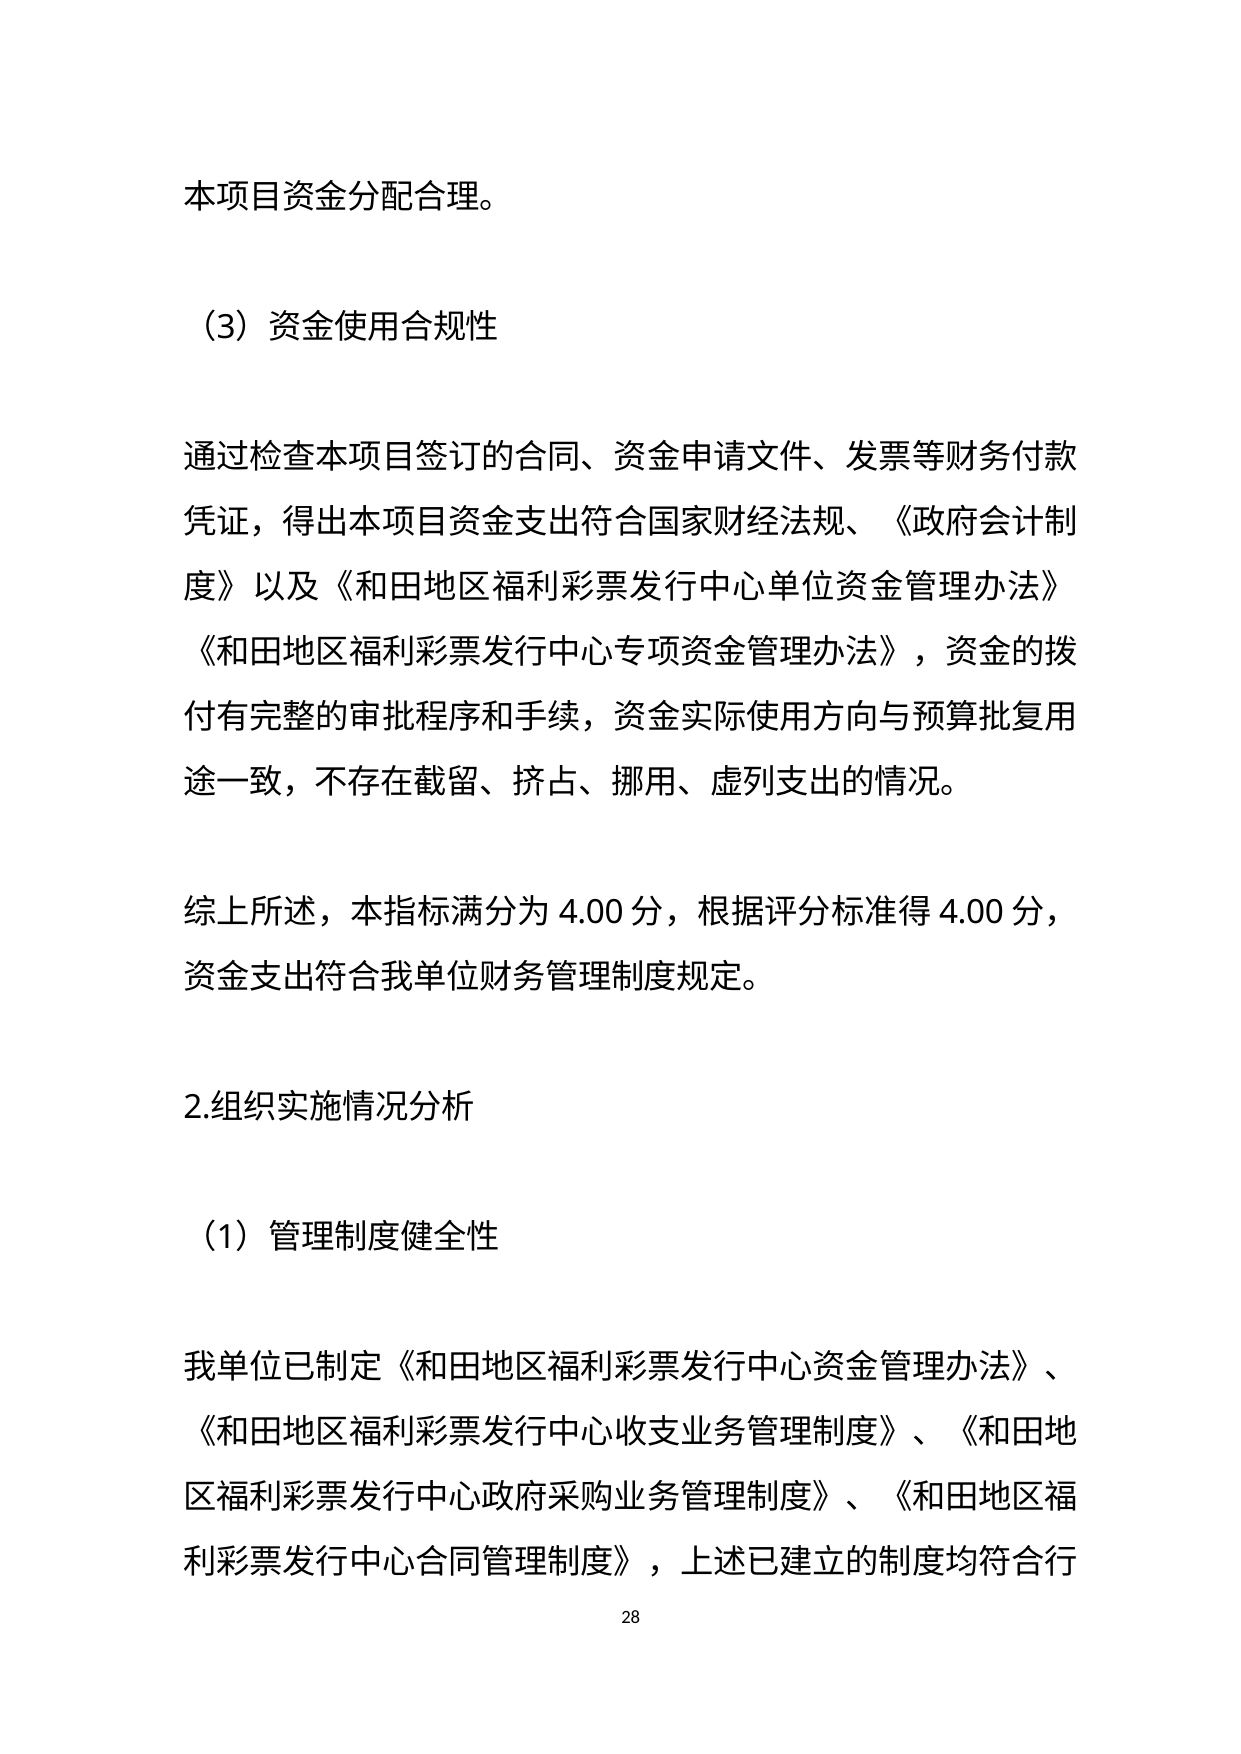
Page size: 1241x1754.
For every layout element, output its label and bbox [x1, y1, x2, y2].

text [183, 162, 1078, 1592]
